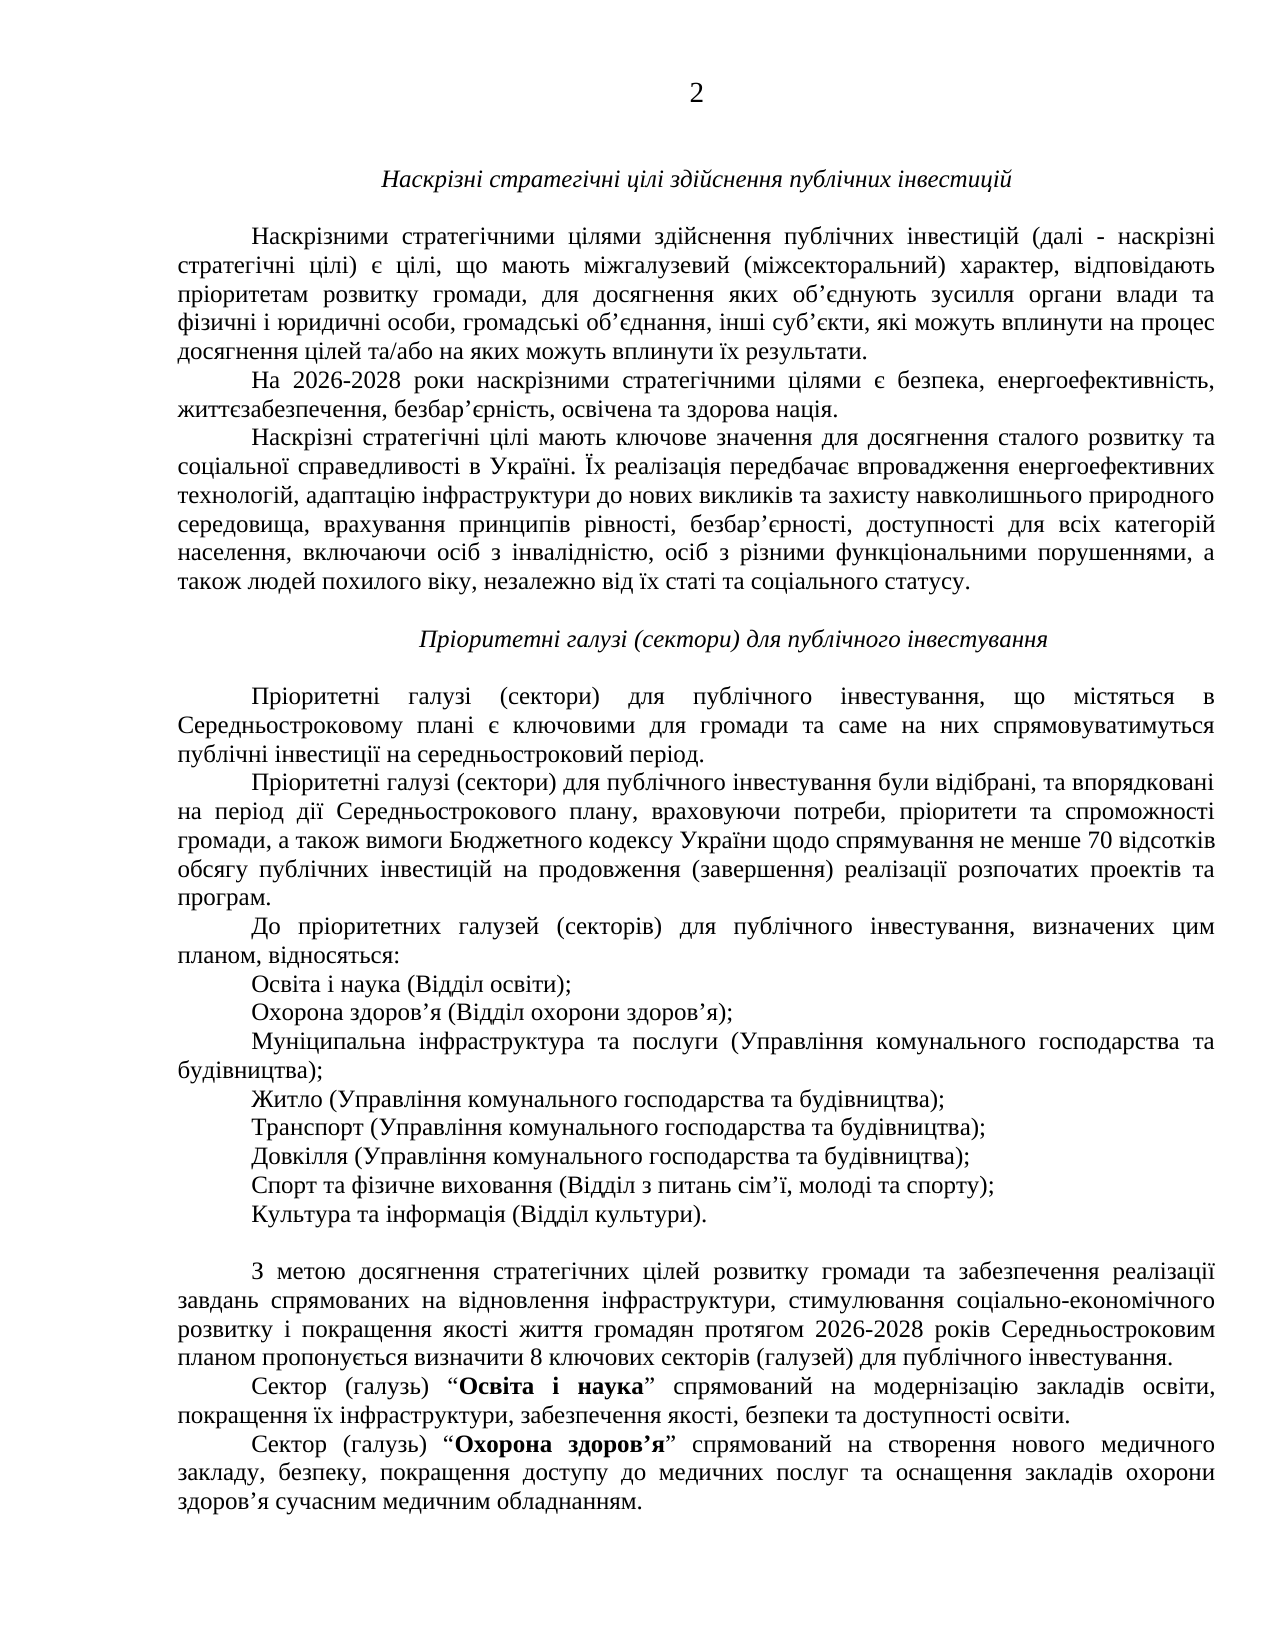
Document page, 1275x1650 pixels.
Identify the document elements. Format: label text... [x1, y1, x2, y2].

text Пріоритетні галузі (сектори) для публічного інвестування [177, 624, 1216, 652]
text Охорона здоров’я (Відділ охорони здоров’я); [177, 997, 1216, 1026]
text Муніципальна інфраструктура та послуги (Управління комунального господарства та будівництва); [177, 1026, 1216, 1084]
text Довкілля (Управління комунального господарства та будівництва); [177, 1141, 1216, 1170]
text Пріоритетні галузі (сектори) для публічного інвестування були відібрані, та впорядковані на період дії Середньострокового плану, враховуючи потреби, пріоритети та спроможності громади, а також вимоги Бюджетного кодексу України щодо спрямування не менше 70 відсотків обсягу публічних інвестицій на продовження (завершення) реалізації розпочатих проектів та програм. [177, 767, 1216, 911]
text Спорт та фізичне виховання (Відділ з питань сім’ї, молоді та спорту); [177, 1170, 1216, 1199]
text Сектор (галузь) “Охорона здоров’яˮ спрямований на створення нового медичного закладу, безпеку, покращення доступу до медичних послуг та оснащення закладів охорони здоров’я сучасним медичним обладнанням. [177, 1429, 1216, 1515]
text Наскрізні стратегічні цілі здійснення публічних інвестицій [177, 164, 1216, 192]
text Наскрізними стратегічними цілями здійснення публічних інвестицій (далі - наскрізні стратегічні цілі) є цілі, що мають міжгалузевий (міжсекторальний) характер, відповідають пріоритетам розвитку громади, для досягнення яких об’єднують зусилля органи влади та фізичні і юридичні особи, громадські об’єднання, інші суб’єкти, які можуть вплинути на процес досягнення цілей та/або на яких можуть вплинути їх результати. [177, 221, 1216, 365]
text На 2026-2028 роки наскрізними стратегічними цілями є безпека, енергоефективність, життєзабезпечення, безбар’єрність, освічена та здорова нація. [177, 365, 1216, 422]
text Культура та інформація (Відділ культури). [177, 1199, 1216, 1227]
text Транспорт (Управління комунального господарства та будівництва); [177, 1112, 1216, 1141]
text До пріоритетних галузей (секторів) для публічного інвестування, визначених цим планом, відносяться: [177, 911, 1216, 969]
text Житло (Управління комунального господарства та будівництва); [177, 1084, 1216, 1112]
text Сектор (галузь) “Освіта і наукаˮ спрямований на модернізацію закладів освіти, покращення їх інфраструктури, забезпечення якості, безпеки та доступності освіти. [177, 1371, 1216, 1429]
text З метою досягнення стратегічних цілей розвитку громади та забезпечення реалізації завдань спрямованих на відновлення інфраструктури, стимулювання соціально-економічного розвитку і покращення якості життя громадян протягом 2026-2028 років Середньостроковим планом пропонується визначити 8 ключових секторів (галузей) для публічного інвестування. [177, 1256, 1216, 1371]
text Пріоритетні галузі (сектори) для публічного інвестування, що містяться в Середньостроковому плані є ключовими для громади та саме на них спрямовуватимуться публічні інвестиції на середньостроковий період. [177, 681, 1216, 767]
text Освіта і наука (Відділ освіти); [177, 969, 1216, 997]
text Наскрізні стратегічні цілі мають ключове значення для досягнення сталого розвитку та соціальної справедливості в Україні. Їх реалізація передбачає впровадження енергоефективних технологій, адаптацію інфраструктури до нових викликів та захисту навколишнього природного середовища, врахування принципів рівності, безбар’єрності, доступності для всіх категорій населення, включаючи осіб з інвалідністю, осіб з різними функціональними порушеннями, а також людей похилого віку, незалежно від їх статі та соціального статусу. [177, 422, 1216, 595]
